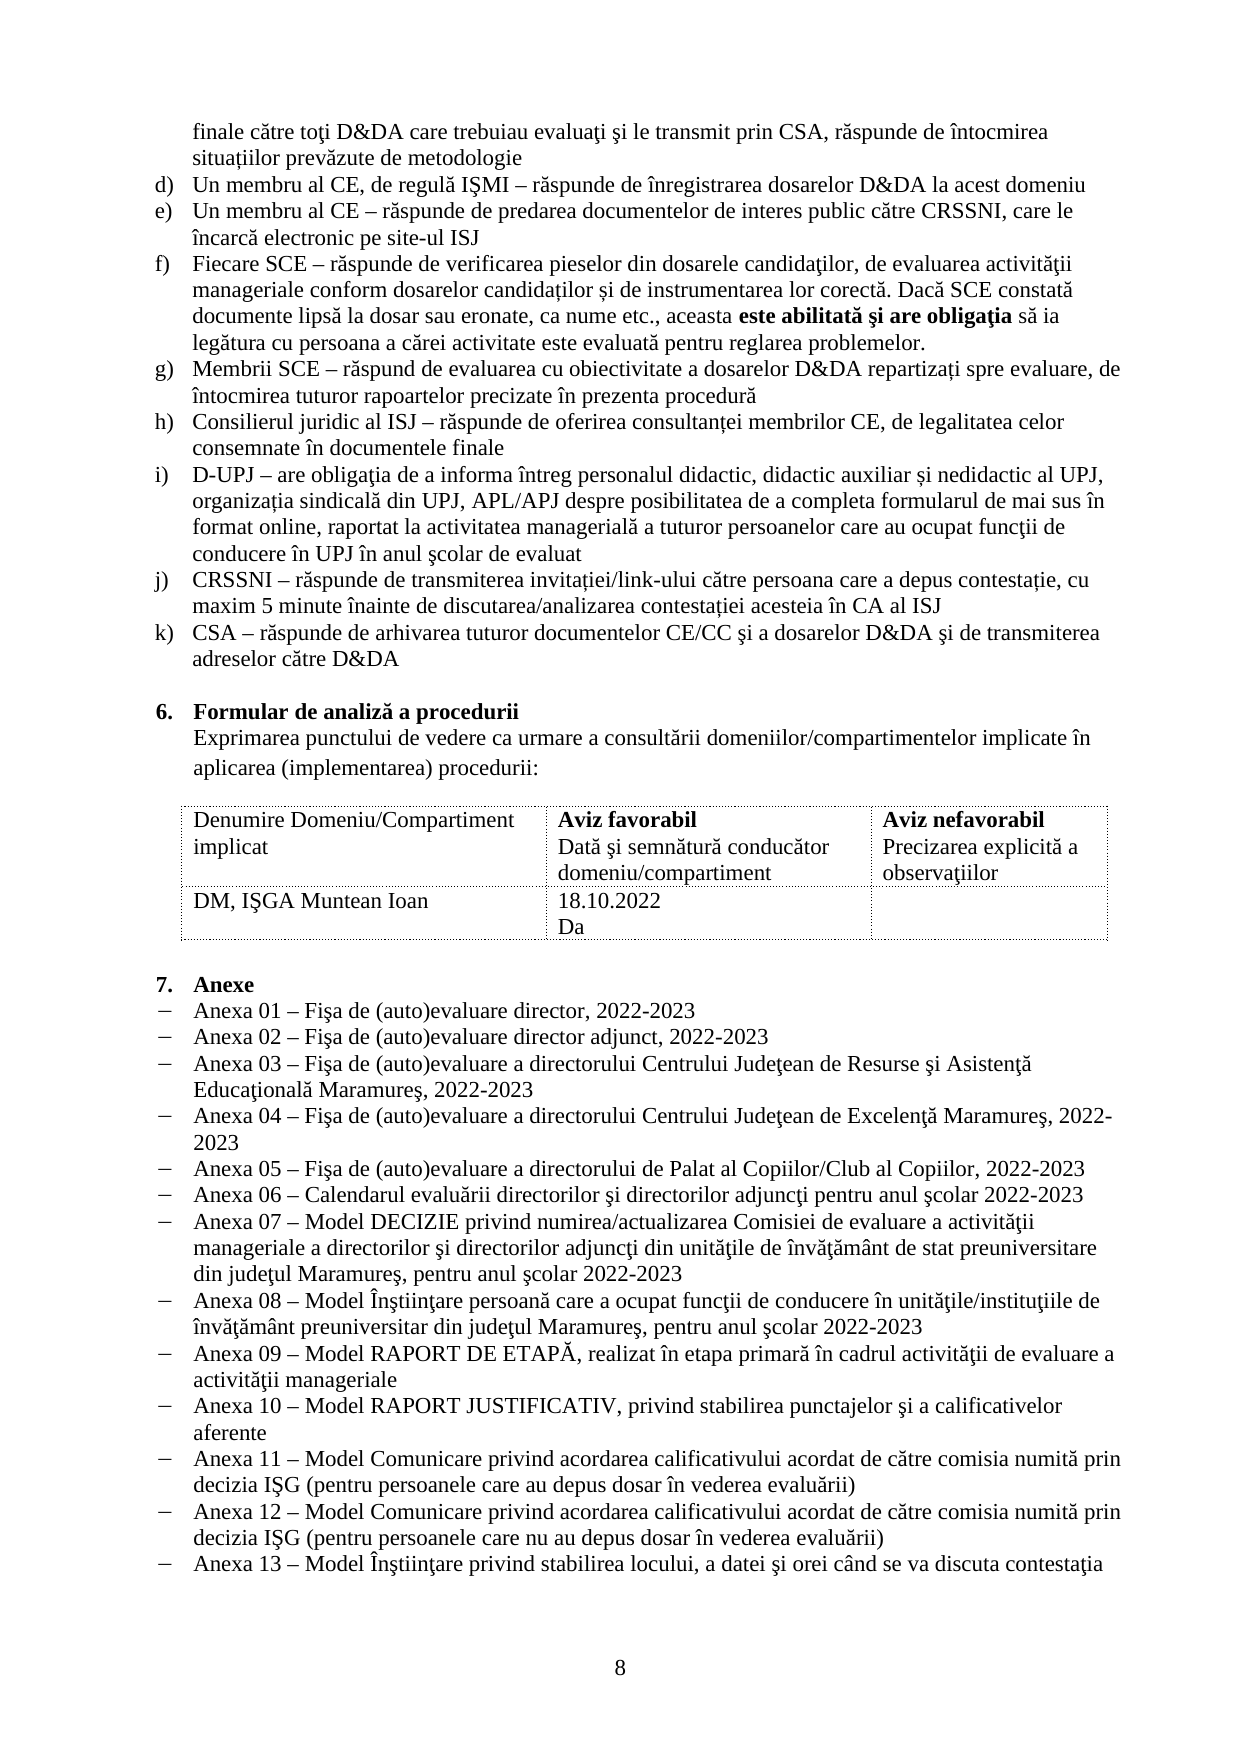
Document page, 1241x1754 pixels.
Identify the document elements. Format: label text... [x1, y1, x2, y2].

list Anexa 11 – Model Comunicare privind acordarea calificativului acordat de către comisia numită prin decizia IŞG (pentru persoanele care au depus dosar în vederea evaluării) [156, 1445, 1122, 1498]
table_header Aviz favorabil Dată şi semnătură conducător domeniu/compartiment [546, 806, 871, 886]
list D-UPJ – are obligaţia de a informa întreg personalul didactic, didactic auxiliar și nedidactic al UPJ, organizația sindicală din UPJ, APL/APJ despre posibilitatea de a completa formularul de mai sus în format online, raportat la activitatea managerială a tuturor persoanelor care au ocupat funcţii de conducere în UPJ în anul şcolar de evaluat [154, 461, 1122, 566]
list Fiecare SCE – răspunde de verificarea pieselor din dosarele candidaţilor, de evaluarea activităţii manageriale conform dosarelor candidaților și de instrumentarea lor corectă. Dacă SCE constată documente lipsă la dosar sau eronate, ca nume etc., aceasta este abilitată şi are obligaţia să ia legătura cu persoana a cărei activitate este evaluată pentru reglarea problemelor. [154, 250, 1122, 355]
list Anexa 01 – Fişa de (auto)evaluare director, 2022-2023 [156, 997, 1122, 1023]
list Membrii SCE – răspund de evaluarea cu obiectivitate a dosarelor D&DA repartizați spre evaluare, de întocmirea tuturor rapoartelor precizate în prezenta procedură [154, 355, 1122, 408]
list Anexa 08 – Model Înştiinţare persoană care a ocupat funcţii de conducere în unităţile/instituţiile de învăţământ preuniversitar din judeţul Maramureş, pentru anul şcolar 2022-2023 [156, 1287, 1122, 1339]
list Formular de analiză a procedurii [156, 698, 1122, 724]
list CSA – răspunde de arhivarea tuturor documentelor CE/CC şi a dosarelor D&DA şi de transmiterea adreselor către D&DA [154, 619, 1122, 672]
list Exprimarea punctului de vedere ca urmare a consultării domeniilor/compartimentelor implicate în aplicarea (implementarea) procedurii: [193, 724, 1122, 781]
table_header Aviz nefavorabil Precizarea explicită a observaţiilor [871, 806, 1107, 886]
list Anexa 03 – Fişa de (auto)evaluare a directorului Centrului Judeţean de Resurse şi Asistenţă Educaţională Maramureş, 2022-2023 [156, 1050, 1122, 1102]
list CRSSNI – răspunde de transmiterea invitației/link-ului către persoana care a depus contestație, cu maxim 5 minute înainte de discutarea/analizarea contestației acesteia în CA al ISJ [154, 566, 1122, 619]
list Anexe [156, 971, 1122, 997]
list Consilierul juridic al ISJ – răspunde de oferirea consultanței membrilor CE, de legalitatea celor consemnate în documentele finale [154, 408, 1122, 461]
list Un membru al CE – răspunde de predarea documentelor de interes public către CRSSNI, care le încarcă electronic pe site-ul ISJ [154, 197, 1122, 250]
table_cell DM, IŞGA Muntean Ioan [182, 886, 546, 939]
list Anexa 10 – Model RAPORT JUSTIFICATIV, privind stabilirea punctajelor şi a calificativelor aferente [156, 1392, 1122, 1445]
list Anexa 02 – Fişa de (auto)evaluare director adjunct, 2022-2023 [156, 1023, 1122, 1050]
list Un membru al CE, de regulă IŞMI – răspunde de înregistrarea dosarelor D&DA la acest domeniu [154, 171, 1122, 197]
list Anexa 12 – Model Comunicare privind acordarea calificativului acordat de către comisia numită prin decizia IŞG (pentru persoanele care nu au depus dosar în vederea evaluării) [156, 1498, 1122, 1550]
table_cell [871, 886, 1107, 939]
table_cell 18.10.2022 Da [546, 886, 871, 939]
list Anexa 09 – Model RAPORT DE ETAPĂ, realizat în etapa primară în cadrul activităţii de evaluare a activităţii manageriale [156, 1339, 1122, 1392]
list Anexa 05 – Fişa de (auto)evaluare a directorului de Palat al Copiilor/Club al Copiilor, 2022-2023 [156, 1155, 1122, 1181]
list Anexa 07 – Model DECIZIE privind numirea/actualizarea Comisiei de evaluare a activităţii manageriale a directorilor şi directorilor adjuncţi din unităţile de învăţământ de stat preuniversitare din judeţul Maramureş, pentru anul şcolar 2022-2023 [156, 1208, 1122, 1287]
list Anexa 04 – Fişa de (auto)evaluare a directorului Centrului Judeţean de Excelenţă Maramureş, 2022-2023 [156, 1102, 1122, 1155]
list Anexa 13 – Model Înştiinţare privind stabilirea locului, a datei şi orei când se va discuta contestaţia [156, 1550, 1122, 1577]
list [154, 118, 1122, 171]
table_header Denumire Domeniu/Compartiment implicat [182, 806, 546, 886]
list Anexa 06 – Calendarul evaluării directorilor şi directorilor adjuncţi pentru anul şcolar 2022-2023 [156, 1181, 1122, 1208]
